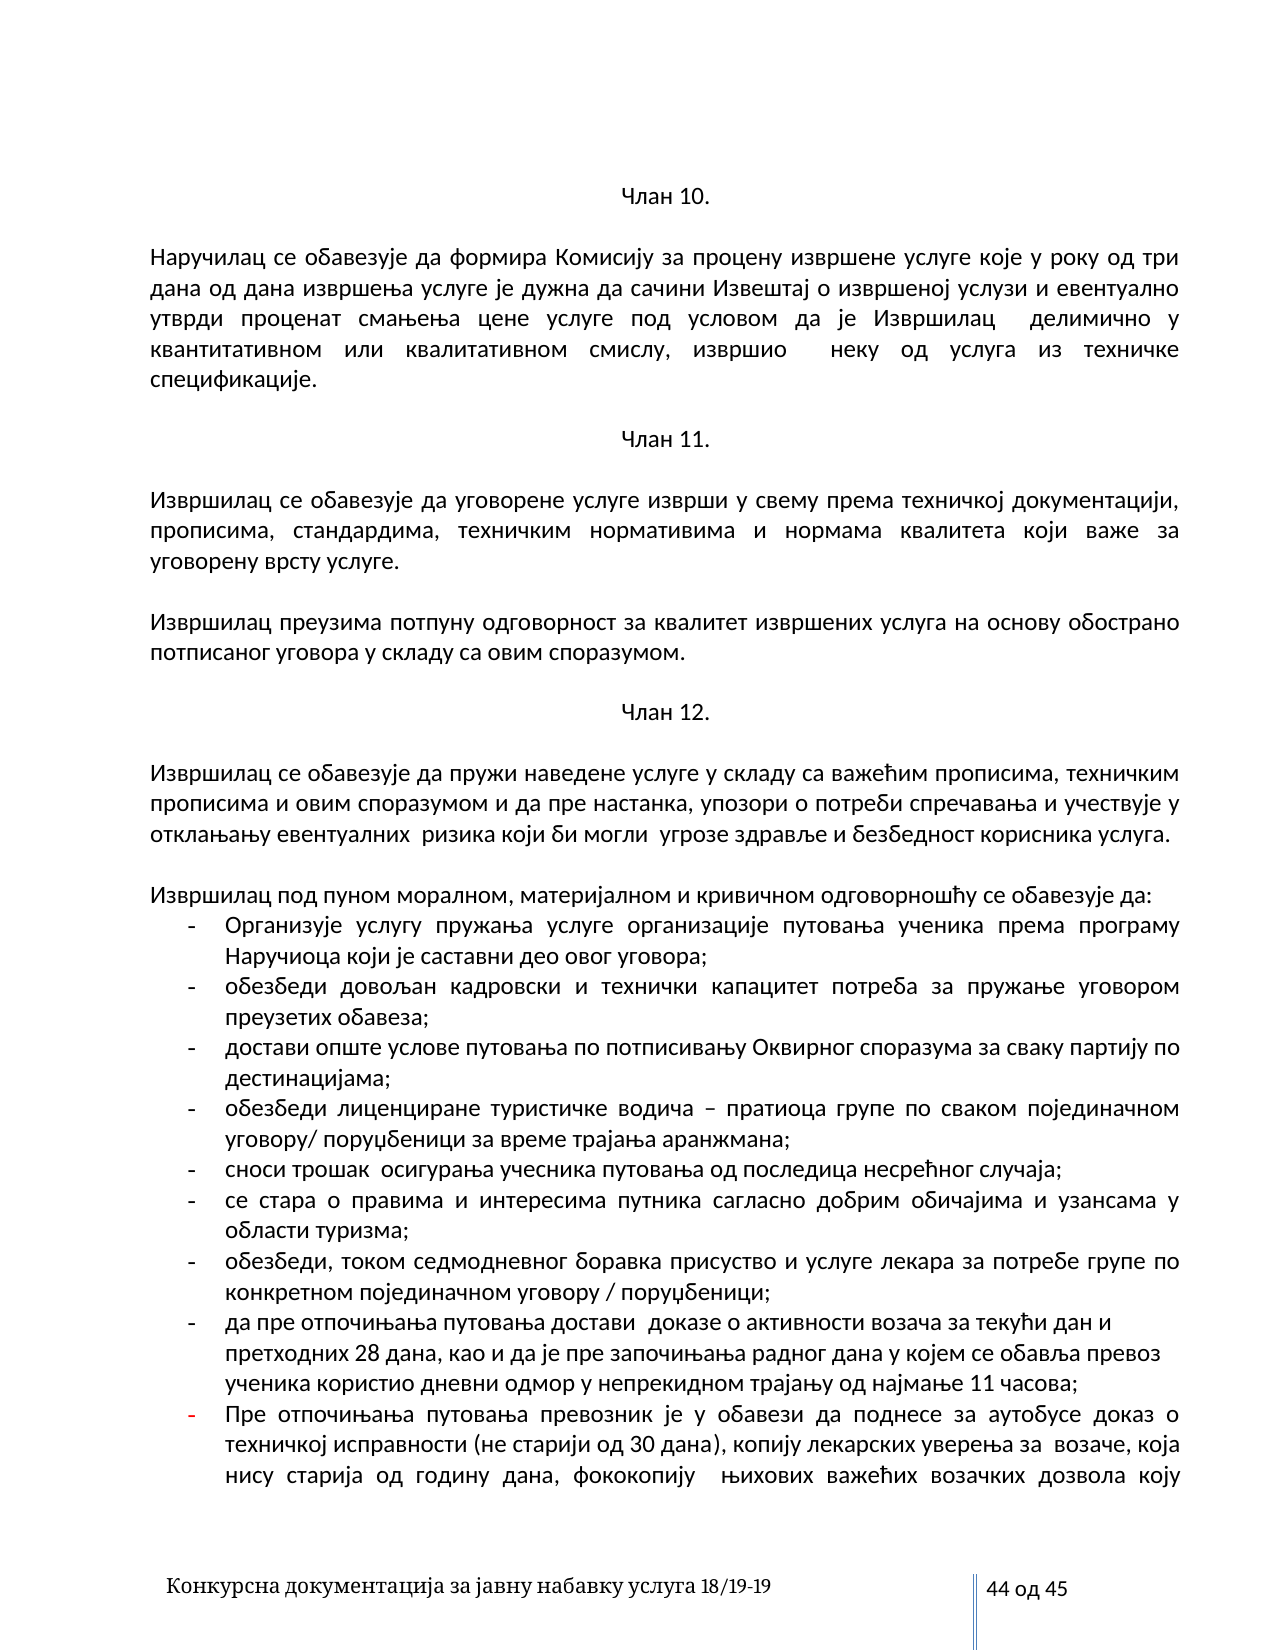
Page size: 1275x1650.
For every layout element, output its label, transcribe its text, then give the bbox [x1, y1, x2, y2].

text Члан 11. [150, 423, 1181, 453]
text Извршилац се обавезује да пружи наведене услуге у складу са важећим прописима, техничким прописима и овим споразумом и да пре настанка, упозори о потреби спречавања и учествује у отклањању евентуалних ризика који би могли угрозе здравље и безбедност корисника услуга. [150, 757, 1181, 848]
text Извршилац се обавезује да уговорене услуге изврши у свему према техничкој документацији, прописима, стандардима, техничким нормативима и нормама квалитета који важе за уговорену врсту услуге. [150, 484, 1181, 576]
text Члан 10. [150, 181, 1181, 211]
text Наручилац се обавезује да формира Комисију за процену извршене услуге које у року од три дана од дана извршења услуге је дужна да сачини Извештај о извршеној услузи и евентуално утврди проценат смањења цене услуге под условом да је Извршилац делимично у квантитативном или квалитативном смислу, извршио неку од услуга из техничке спецификације. [150, 242, 1181, 394]
list сноси трошак осигурања учесника путовања од последица несрећног случаја; [187, 1154, 1181, 1184]
list обезбеди, током седмодневног боравка присуство и услуге лекара за потребе групе по конкретном појединачном уговору / поруџбеници; [187, 1245, 1181, 1306]
text Извршилац преузима потпуну одговорност за квалитет извршених услуга на основу обострано потписаног уговора у складу са овим споразумом. [150, 606, 1181, 667]
list Организује услугу пружања услуге организације путовања ученика према програму Наручиоца који је саставни део овог уговора; [187, 909, 1181, 971]
list обезбеди довољан кадровски и технички капацитет потреба за пружање уговором преузетих обавеза; [187, 971, 1181, 1032]
text Члан 12. [150, 696, 1181, 726]
list достави опште услове путовања по потписивању Оквирног споразума за сваку партију по дестинацијама; [187, 1032, 1181, 1093]
list се стара о правима и интересима путника сагласно добрим обичајима и узансама у области туризма; [187, 1184, 1181, 1245]
list обезбеди лиценциране туристичке водича – пратиоца групе по сваком појединачном уговору/ поруџбеници за време трајања аранжмана; [187, 1093, 1181, 1154]
text Извршилац под пуном моралном, материјалном и кривичном одговорношћу се обавезује да: [150, 879, 1181, 909]
list да пре отпочињања путовања достави доказе о активности возача за текући дан и претходних 28 дана, као и да је пре започињања радног дана у којем се обавља превоз ученика користио дневни одмор у непрекидном трајању од најмање 11 часова; [187, 1306, 1181, 1398]
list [187, 1398, 1181, 1489]
